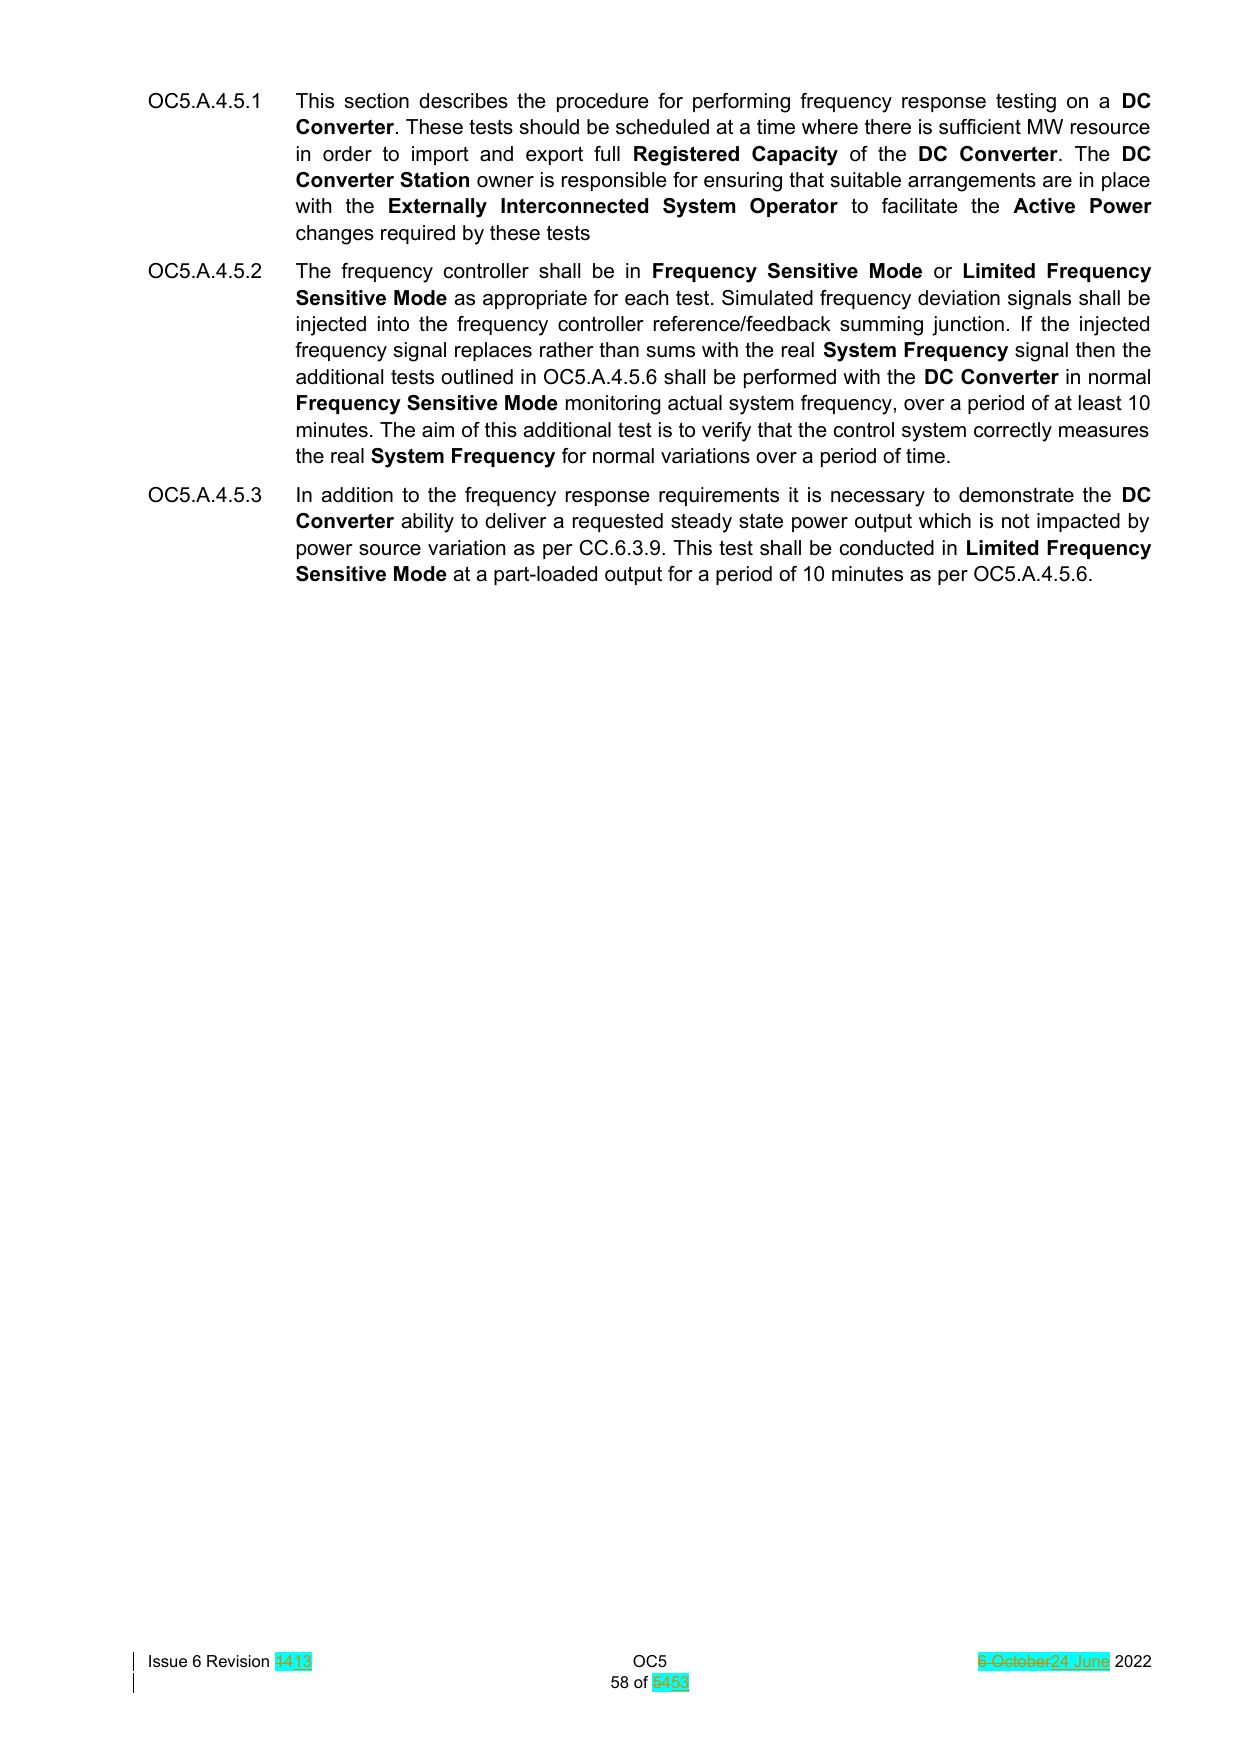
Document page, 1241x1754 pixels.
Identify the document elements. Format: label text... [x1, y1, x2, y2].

text OC5.A.4.5.3 In addition to the frequency response requirements it is necessary to demonstrate the DC Converter ability to deliver a requested steady state power output which is not impacted by power source variation as per CC.6.3.9. This test shall be conducted in Limited Frequency Sensitive Mode at a part-loaded output for a period of 10 minutes as per OC5.A.4.5.6. [148, 483, 1152, 586]
text OC5.A.4.5.1 This section describes the procedure for performing frequency response testing on a DC Converter. These tests should be scheduled at a time where there is sufficient MW resource in order to import and export full Registered Capacity of the DC Converter. The DC Converter Station owner is responsible for ensuring that suitable arrangements are in place with the Externally Interconnected System Operator to facilitate the Active Power changes required by these tests [148, 89, 1152, 244]
text OC5.A.4.5.2 The frequency controller shall be in Frequency Sensitive Mode or Limited Frequency Sensitive Mode as appropriate for each test. Simulated frequency deviation signals shall be injected into the frequency controller reference/feedback summing junction. If the injected frequency signal replaces rather than sums with the real System Frequency signal then the additional tests outlined in OC5.A.4.5.6 shall be performed with the DC Converter in normal Frequency Sensitive Mode monitoring actual system frequency, over a period of at least 10 minutes. The aim of this additional test is to verify that the control system correctly measures the real System Frequency for normal variations over a period of time. [148, 259, 1152, 468]
